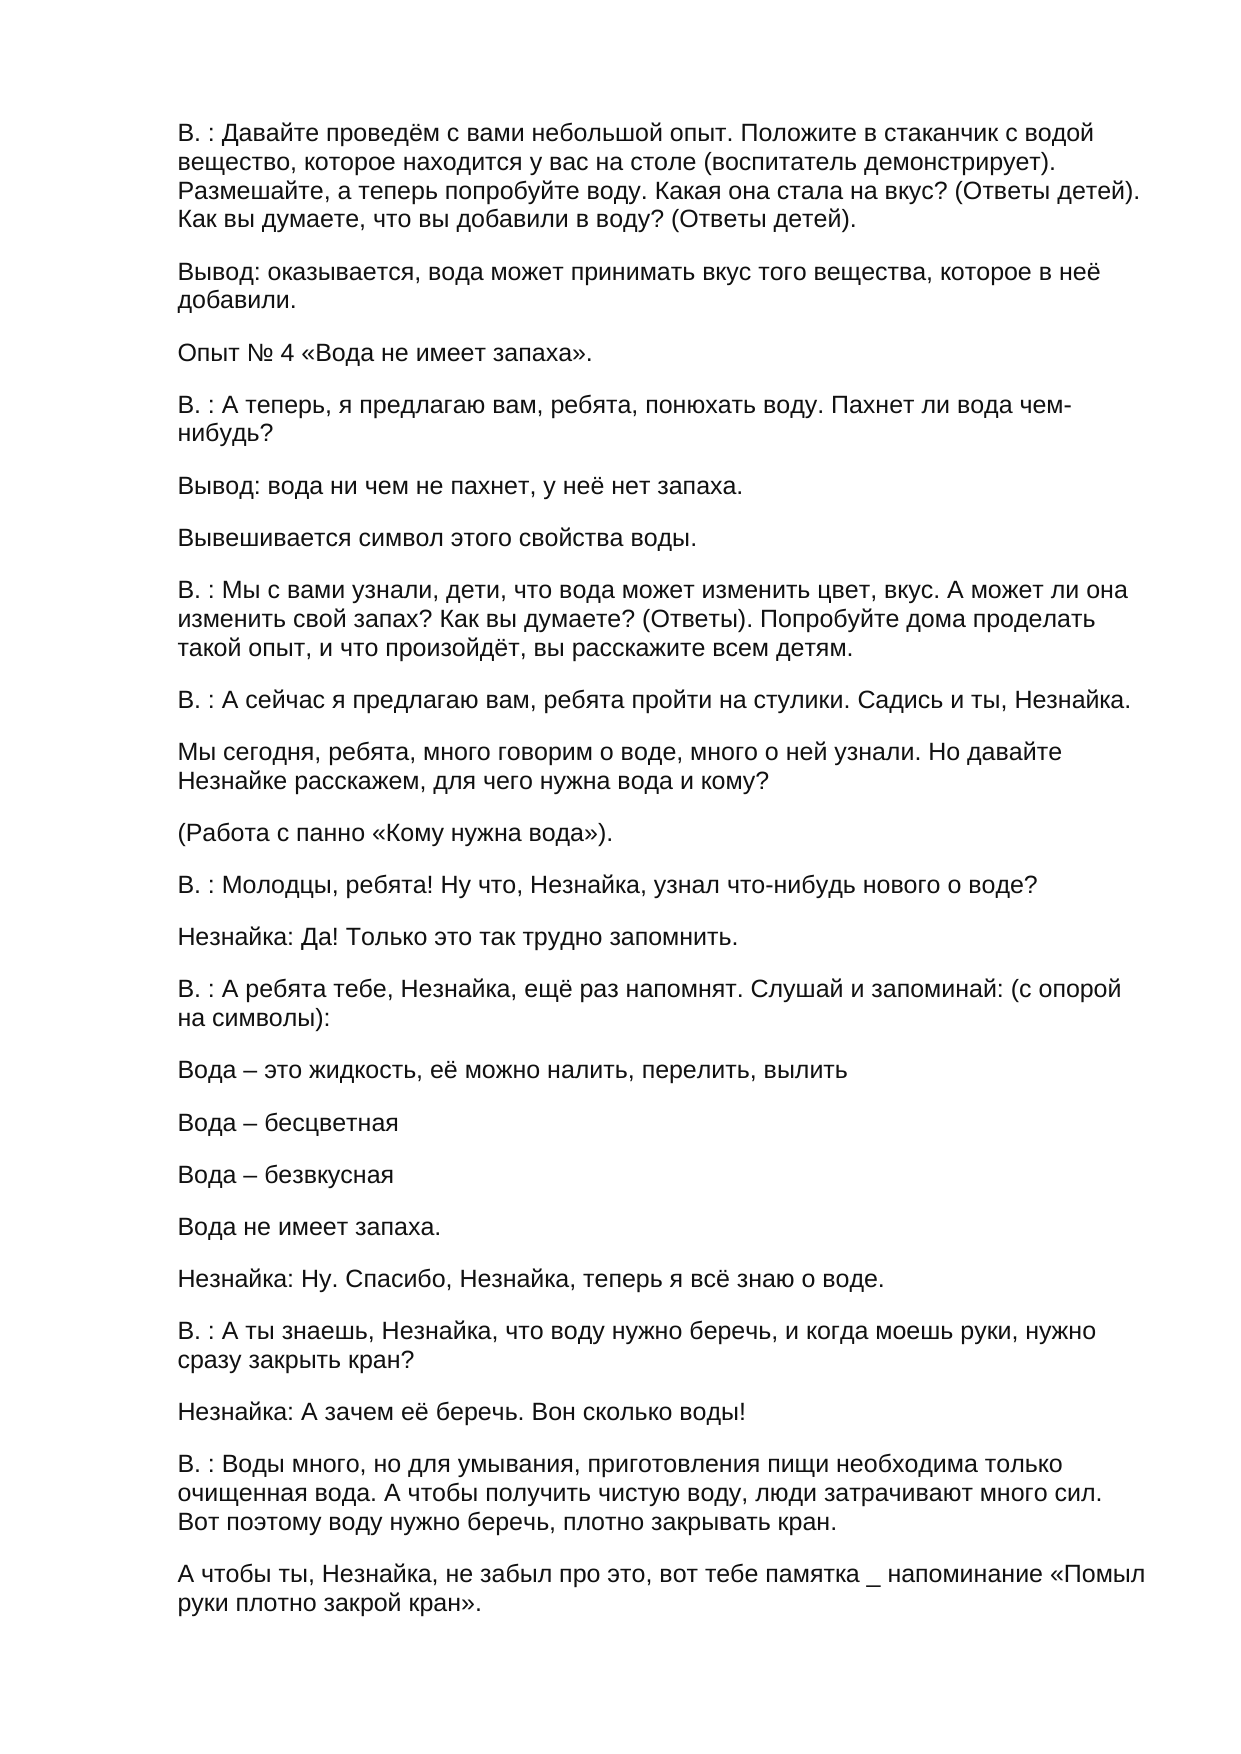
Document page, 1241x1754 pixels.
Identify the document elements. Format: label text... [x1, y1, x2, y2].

text Незнайка: Да! Только это так трудно запомнить. [177, 922, 1152, 951]
text Опыт № 4 «Вода не имеет запаха». [177, 337, 1152, 366]
text В. : Давайте проведём с вами небольшой опыт. Положите в стаканчик с водой вещество, которое находится у вас на столе (воспитатель демонстрирует). Размешайте, а теперь попробуйте воду. Какая она стала на вкус? (Ответы детей). Как вы думаете, что вы добавили в воду? (Ответы детей). [177, 118, 1152, 233]
text В. : Мы с вами узнали, дети, что вода может изменить цвет, вкус. А может ли она изменить свой запах? Как вы думаете? (Ответы). Попробуйте дома проделать такой опыт, и что произойдёт, вы расскажите всем детям. [177, 575, 1152, 661]
text А чтобы ты, Незнайка, не забыл про это, вот тебе памятка _ напоминание «Помыл руки плотно закрой кран». [177, 1559, 1152, 1617]
text Вода – это жидкость, её можно налить, перелить, вылить [177, 1055, 1152, 1084]
text В. : А сейчас я предлагаю вам, ребята пройти на стулики. Садись и ты, Незнайка. [177, 685, 1152, 713]
text Мы сегодня, ребята, много говорим о воде, много о ней узнали. Но давайте Незнайке расскажем, для чего нужна вода и кому? [177, 737, 1152, 794]
text В. : А ты знаешь, Незнайка, что воду нужно беречь, и когда моешь руки, нужно сразу закрыть кран? [177, 1316, 1152, 1374]
text Незнайка: А зачем её беречь. Вон сколько воды! [177, 1397, 1152, 1426]
text Вывешивается символ этого свойства воды. [177, 523, 1152, 552]
text Вода – бесцветная [177, 1107, 1152, 1136]
text В. : Молодцы, ребята! Ну что, Незнайка, узнал что-нибудь нового о воде? [177, 870, 1152, 899]
text Незнайка: Ну. Спасибо, Незнайка, теперь я всё знаю о воде. [177, 1264, 1152, 1293]
text Вывод: оказывается, вода может принимать вкус того вещества, которое в неё добавили. [177, 257, 1152, 314]
text В. : А теперь, я предлагаю вам, ребята, понюхать воду. Пахнет ли вода чем-нибудь? [177, 390, 1152, 447]
text Вывод: вода ни чем не пахнет, у неё нет запаха. [177, 471, 1152, 499]
text В. : А ребята тебе, Незнайка, ещё раз напомнят. Слушай и запоминай: (с опорой на символы): [177, 974, 1152, 1032]
text (Работа с панно «Кому нужна вода»). [177, 818, 1152, 847]
text В. : Воды много, но для умывания, приготовления пищи необходима только очищенная вода. А чтобы получить чистую воду, люди затрачивают много сил. Вот поэтому воду нужно беречь, плотно закрывать кран. [177, 1449, 1152, 1536]
text Вода – безвкусная [177, 1160, 1152, 1188]
text Вода не имеет запаха. [177, 1212, 1152, 1241]
